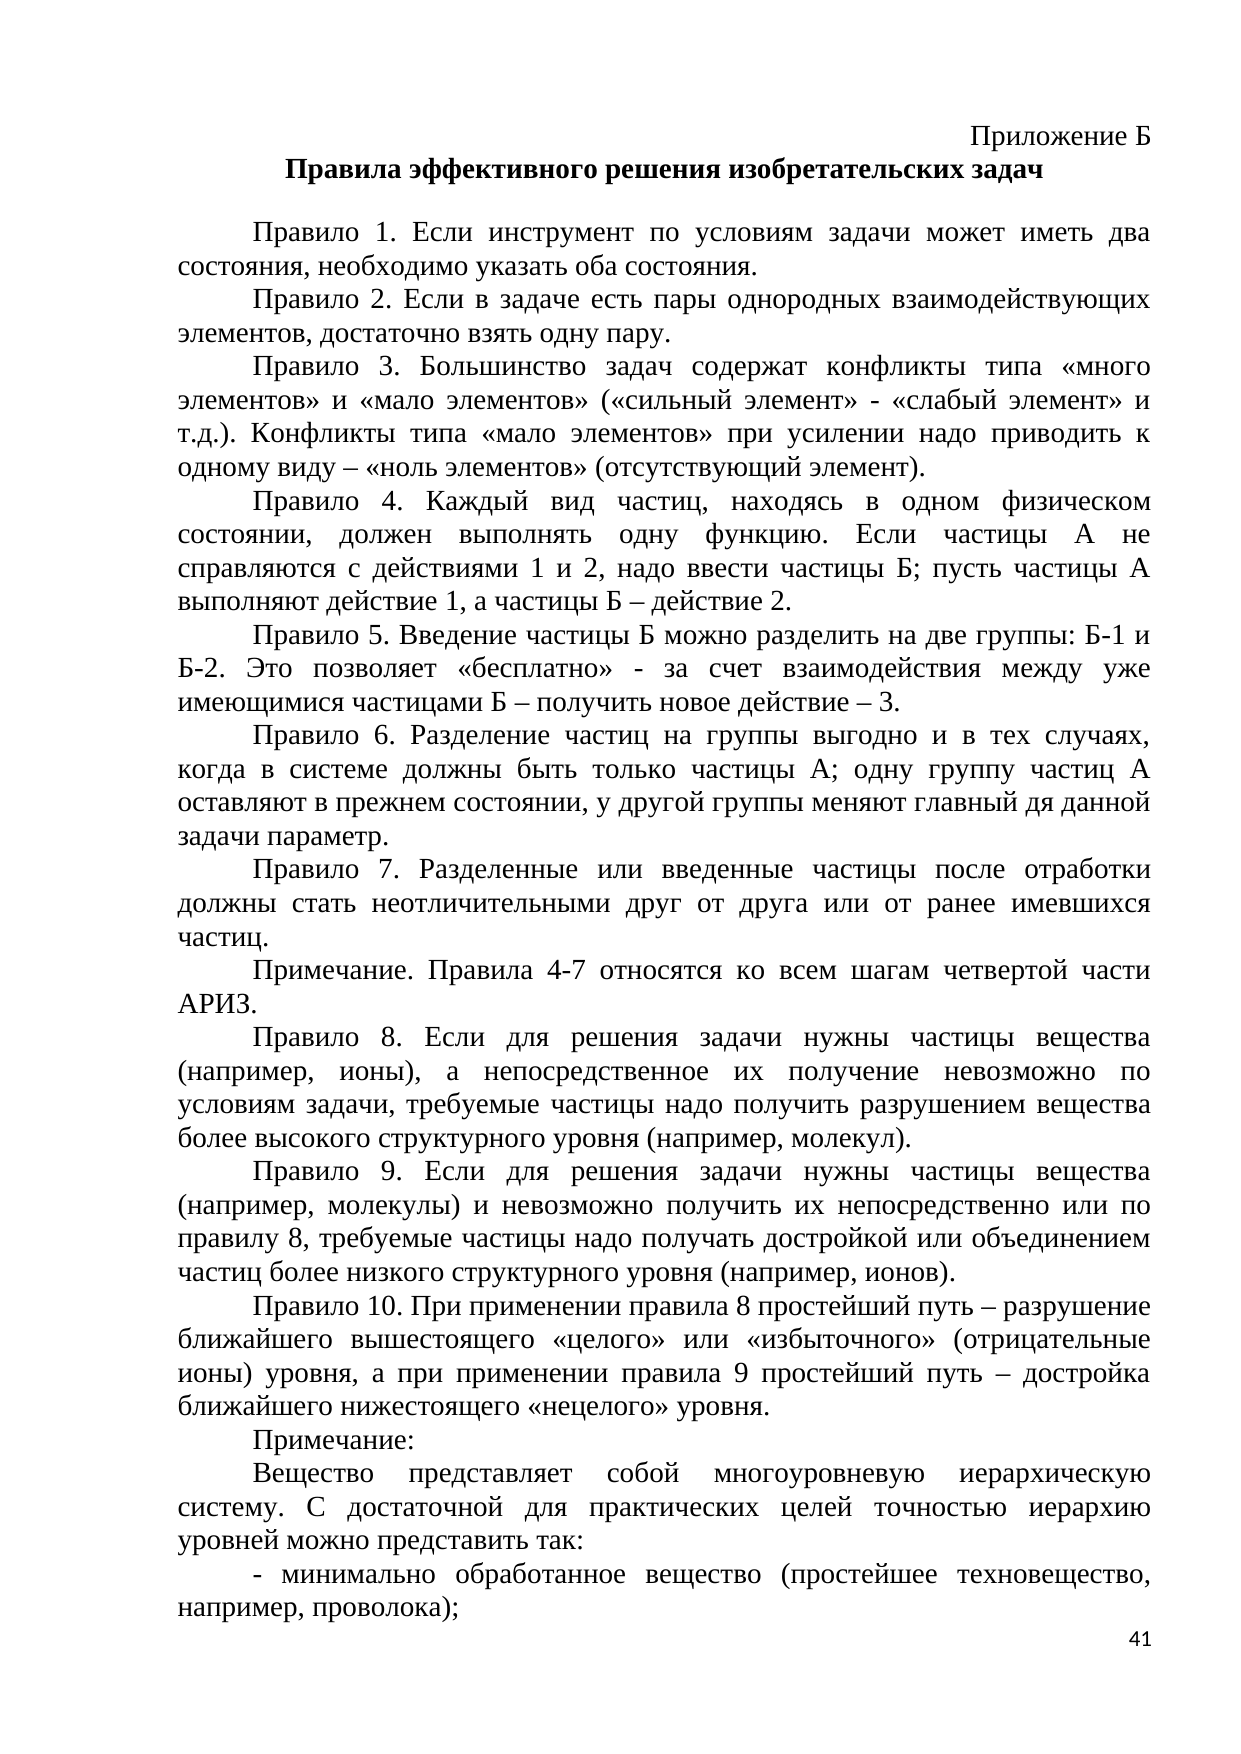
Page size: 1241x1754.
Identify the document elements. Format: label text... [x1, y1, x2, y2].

text Правило 4. Каждый вид частиц, находясь в одном физическом состоянии, должен выполнять одну функцию. Если частицы А не справляются с действиями 1 и 2, надо ввести частицы Б; пусть частицы А выполняют действие 1, а частицы Б – действие 2. [177, 483, 1152, 617]
text Правило 7. Разделенные или введенные частицы после отработки должны стать неотличительными друг от друга или от ранее имевшихся частиц. [177, 852, 1152, 952]
text Правила эффективного решения изобретательских задач [177, 152, 1152, 185]
text Правило 10. При применении правила 8 простейший путь – разрушение ближайшего вышестоящего «целого» или «избыточного» (отрицательные ионы) уровня, а при применении правила 9 простейший путь – достройка ближайшего нижестоящего «нецелого» уровня. [177, 1288, 1152, 1422]
text Правило 9. Если для решения задачи нужны частицы вещества (например, молекулы) и невозможно получить их непосредственно или по правилу 8, требуемые частицы надо получать достройкой или объединением частиц более низкого структурного уровня (например, ионов). [177, 1153, 1152, 1288]
text Вещество представляет собой многоуровневую иерархическую систему. С достаточной для практических целей точностью иерархию уровней можно представить так: [177, 1455, 1152, 1556]
text Примечание. Правила 4-7 относятся ко всем шагам четвертой части АРИЗ. [177, 952, 1152, 1019]
text Правило 2. Если в задаче есть пары однородных взаимодействующих элементов, достаточно взять одну пару. [177, 281, 1152, 348]
text Приложение Б [177, 118, 1152, 152]
text Правило 3. Большинство задач содержат конфликты типа «много элементов» и «мало элементов» («сильный элемент» - «слабый элемент» и т.д.). Конфликты типа «мало элементов» при усилении надо приводить к одному виду – «ноль элементов» (отсутствующий элемент). [177, 348, 1152, 483]
text Правило 5. Введение частицы Б можно разделить на две группы: Б-1 и Б-2. Это позволяет «бесплатно» - за счет взаимодействия между уже имеющимися частицами Б – получить новое действие – 3. [177, 617, 1152, 717]
text Примечание: [177, 1422, 1152, 1455]
text Правило 1. Если инструмент по условиям задачи может иметь два состояния, необходимо указать оба состояния. [177, 214, 1152, 281]
text Правило 6. Разделение частиц на группы выгодно и в тех случаях, когда в системе должны быть только частицы А; одну группу частиц А оставляют в прежнем состоянии, у другой группы меняют главный дя данной задачи параметр. [177, 717, 1152, 852]
text - минимально обработанное вещество (простейшее техновещество, например, проволока); [177, 1556, 1152, 1623]
text Правило 8. Если для решения задачи нужны частицы вещества (например, ионы), а непосредственное их получение невозможно по условиям задачи, требуемые частицы надо получить разрушением вещества более высокого структурного уровня (например, молекул). [177, 1019, 1152, 1153]
